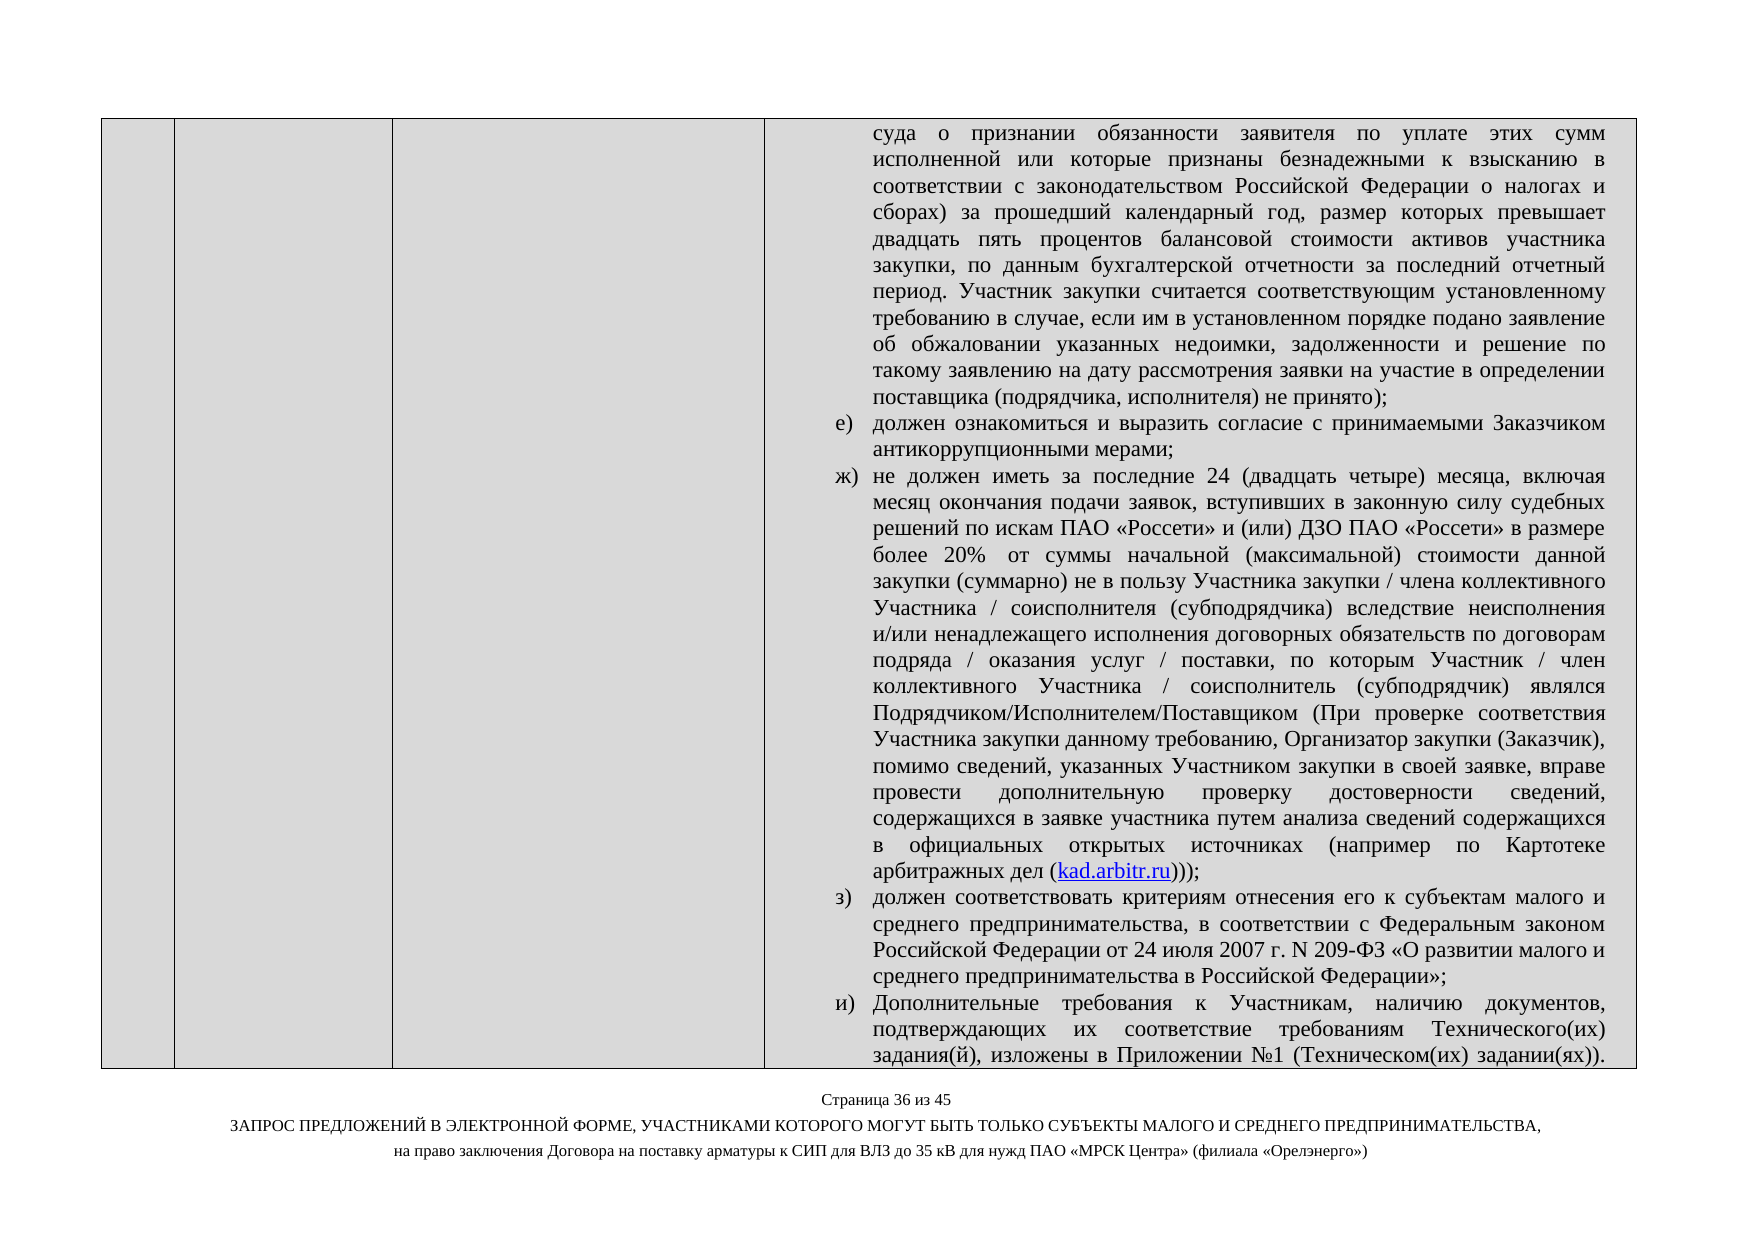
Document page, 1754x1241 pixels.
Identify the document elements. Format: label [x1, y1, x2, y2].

table_cell [102, 119, 174, 1068]
table_cell [393, 119, 764, 1068]
table_cell [765, 119, 1636, 1068]
table_cell [175, 119, 392, 1068]
